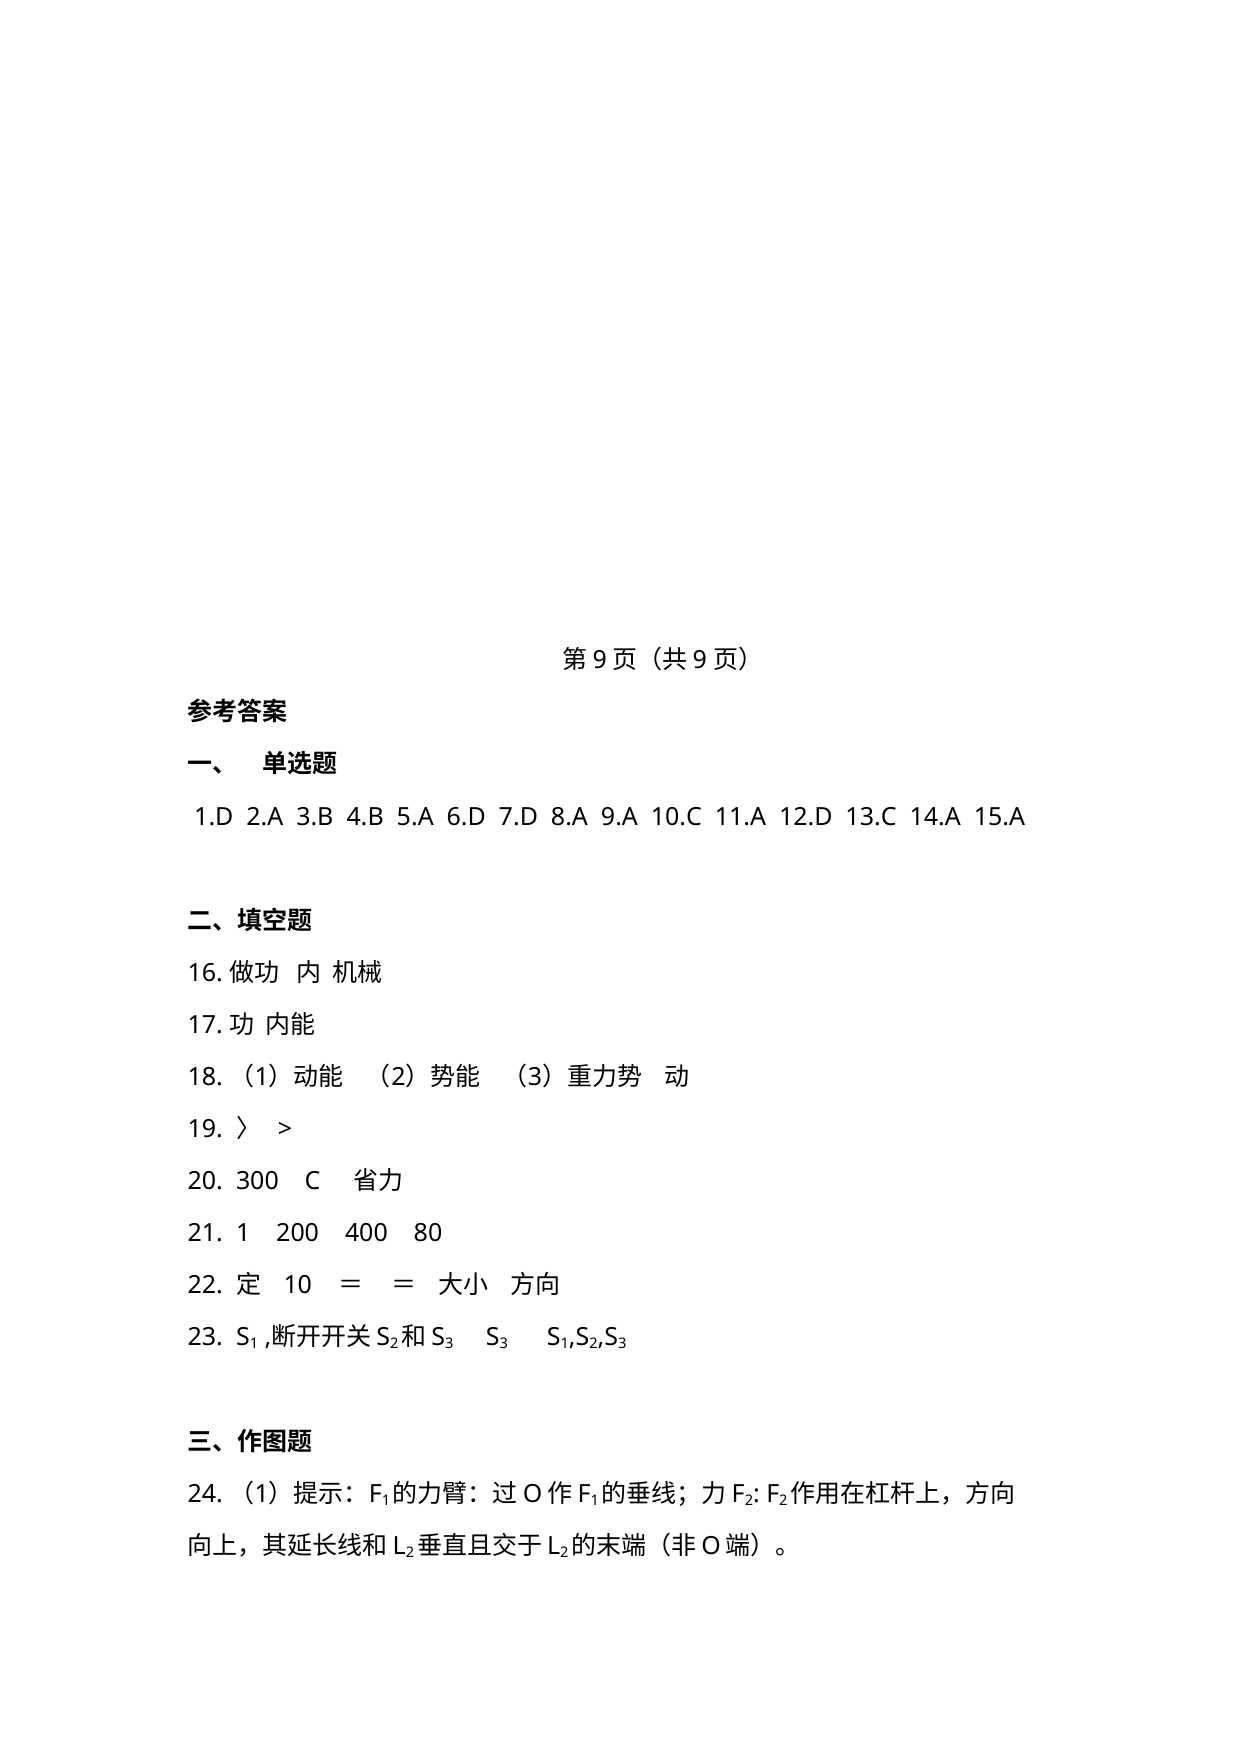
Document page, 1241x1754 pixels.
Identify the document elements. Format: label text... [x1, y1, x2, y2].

list 单选题 [187, 731, 1031, 783]
text 二、填空题 [187, 887, 1031, 939]
text 第9页（共 9 页） [187, 627, 1031, 679]
text 1.D 2.A 3.B 4.B 5.A 6.D 7.D 8.A 9.A 10.C 11.A 12.D 13.C 14.A 15.A [187, 783, 1031, 835]
text 16. 做功 内 机械 [187, 939, 1031, 992]
text 21. 1 200 400 80 [187, 1200, 1031, 1252]
text 22. 定 10 ＝ ＝ 大小 方向 [187, 1252, 1031, 1304]
text 24. （1）提示：F1的力臂：过O作F1的垂线；力F2: F2作用在杠杆上，方向向上，其延长线和L2垂直且交于L2的末端（非O端）。 [187, 1460, 1031, 1564]
text 23. S1 ,断开开关S2和S3 S3 S1,S2,S3 [187, 1304, 1031, 1356]
text 17. 功 内能 [187, 992, 1031, 1044]
text 19. 〉 > [187, 1096, 1031, 1148]
text 三、作图题 [187, 1408, 1031, 1460]
text 参考答案 [187, 679, 1031, 731]
text 20. 300 C 省力 [187, 1148, 1031, 1200]
text 18. （1）动能 （2）势能 （3）重力势 动 [187, 1044, 1031, 1096]
